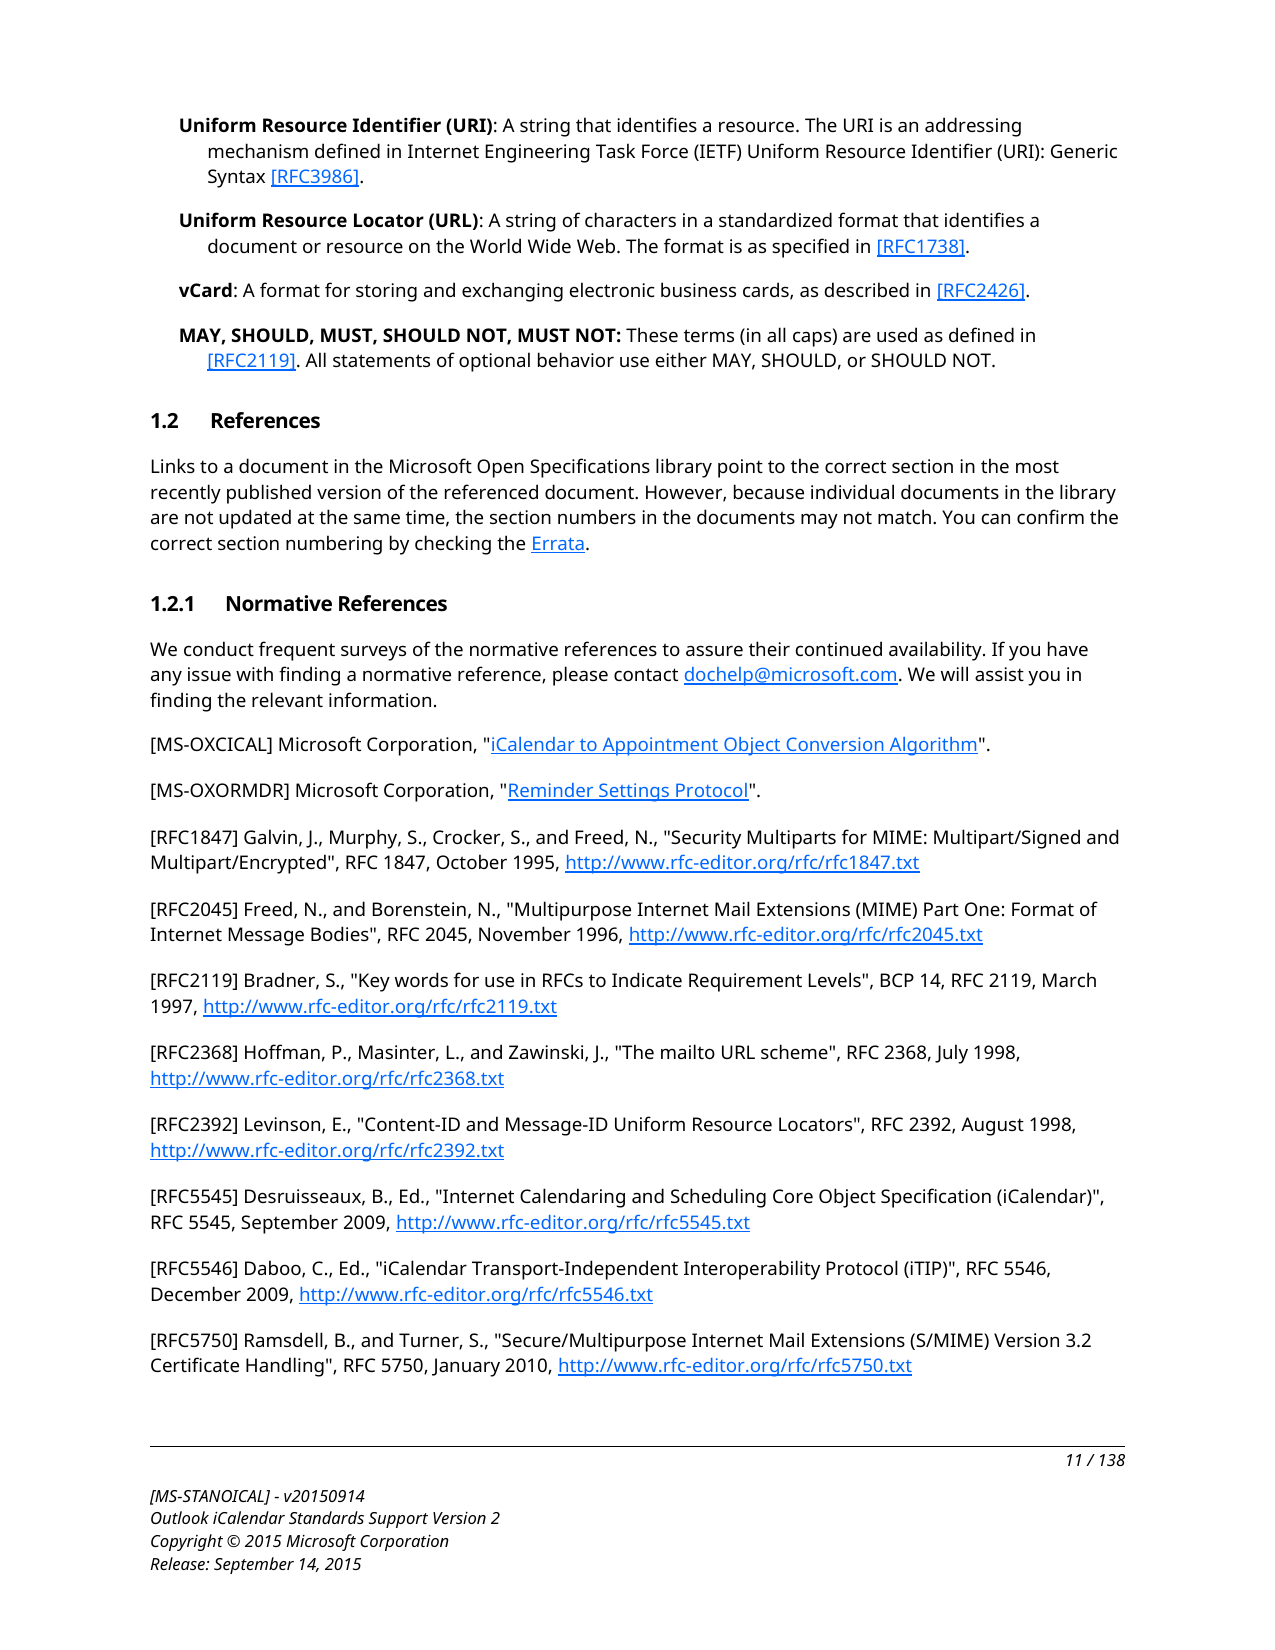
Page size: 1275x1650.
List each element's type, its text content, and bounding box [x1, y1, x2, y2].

text vCard: A format for storing and exchanging electronic business cards, as described in [RFC2426]. [178, 278, 1125, 303]
text [RFC1847] Galvin, J., Murphy, S., Crocker, S., and Freed, N., "Security Multiparts for MIME: Multipart/Signed and Multipart/Encrypted", RFC 1847, October 1995, http://www.rfc-editor.org/rfc/rfc1847.txt [150, 824, 1125, 875]
text Uniform Resource Locator (URL): A string of characters in a standardized format that identifies a document or resource on the World Wide Web. The format is as specified in [RFC1738]. [178, 208, 1125, 259]
text [RFC2392] Levinson, E., "Content-ID and Message-ID Uniform Resource Locators", RFC 2392, August 1998, http://www.rfc-editor.org/rfc/rfc2392.txt [150, 1112, 1125, 1163]
text We conduct frequent surveys of the normative references to assure their continued availability. If you have any issue with finding a normative reference, please contact dochelp@microsoft.com. We will assist you in finding the relevant information. [150, 636, 1125, 713]
text [RFC5546] Daboo, C., Ed., "iCalendar Transport-Independent Interoperability Protocol (iTIP)", RFC 5546, December 2009, http://www.rfc-editor.org/rfc/rfc5546.txt [150, 1255, 1125, 1306]
text [RFC2045] Freed, N., and Borenstein, N., "Multipurpose Internet Mail Extensions (MIME) Part One: Format of Internet Message Bodies", RFC 2045, November 1996, http://www.rfc-editor.org/rfc/rfc2045.txt [150, 896, 1125, 947]
text MAY, SHOULD, MUST, SHOULD NOT, MUST NOT: These terms (in all caps) are used as defined in [RFC2119]. All statements of optional behavior use either MAY, SHOULD, or SHOULD NOT. [178, 322, 1125, 373]
text [RFC5750] Ramsdell, B., and Turner, S., "Secure/Multipurpose Internet Mail Extensions (S/MIME) Version 3.2 Certificate Handling", RFC 5750, January 2010, http://www.rfc-editor.org/rfc/rfc5750.txt [150, 1327, 1125, 1378]
text Links to a document in the Microsoft Open Specifications library point to the correct section in the most recently published version of the referenced document. However, because individual documents in the library are not updated at the same time, the section numbers in the documents may not match. You can confirm the correct section numbering by checking the Errata. [150, 453, 1125, 556]
subtitle References [150, 406, 1125, 435]
text [MS-OXCICAL] Microsoft Corporation, "iCalendar to Appointment Object Conversion Algorithm". [150, 731, 1125, 757]
text [MS-OXORMDR] Microsoft Corporation, "Reminder Settings Protocol". [150, 778, 1125, 803]
text [RFC5545] Desruisseaux, B., Ed., "Internet Calendaring and Scheduling Core Object Specification (iCalendar)", RFC 5545, September 2009, http://www.rfc-editor.org/rfc/rfc5545.txt [150, 1183, 1125, 1234]
text Uniform Resource Identifier (URI): A string that identifies a resource. The URI is an addressing mechanism defined in Internet Engineering Task Force (IETF) Uniform Resource Identifier (URI): Generic Syntax [RFC3986]. [178, 112, 1125, 189]
text [RFC2368] Hoffman, P., Masinter, L., and Zawinski, J., "The mailto URL scheme", RFC 2368, July 1998, http://www.rfc-editor.org/rfc/rfc2368.txt [150, 1040, 1125, 1091]
subtitle Normative References [150, 589, 1125, 617]
text [RFC2119] Bradner, S., "Key words for use in RFCs to Indicate Requirement Levels", BCP 14, RFC 2119, March 1997, http://www.rfc-editor.org/rfc/rfc2119.txt [150, 968, 1125, 1019]
